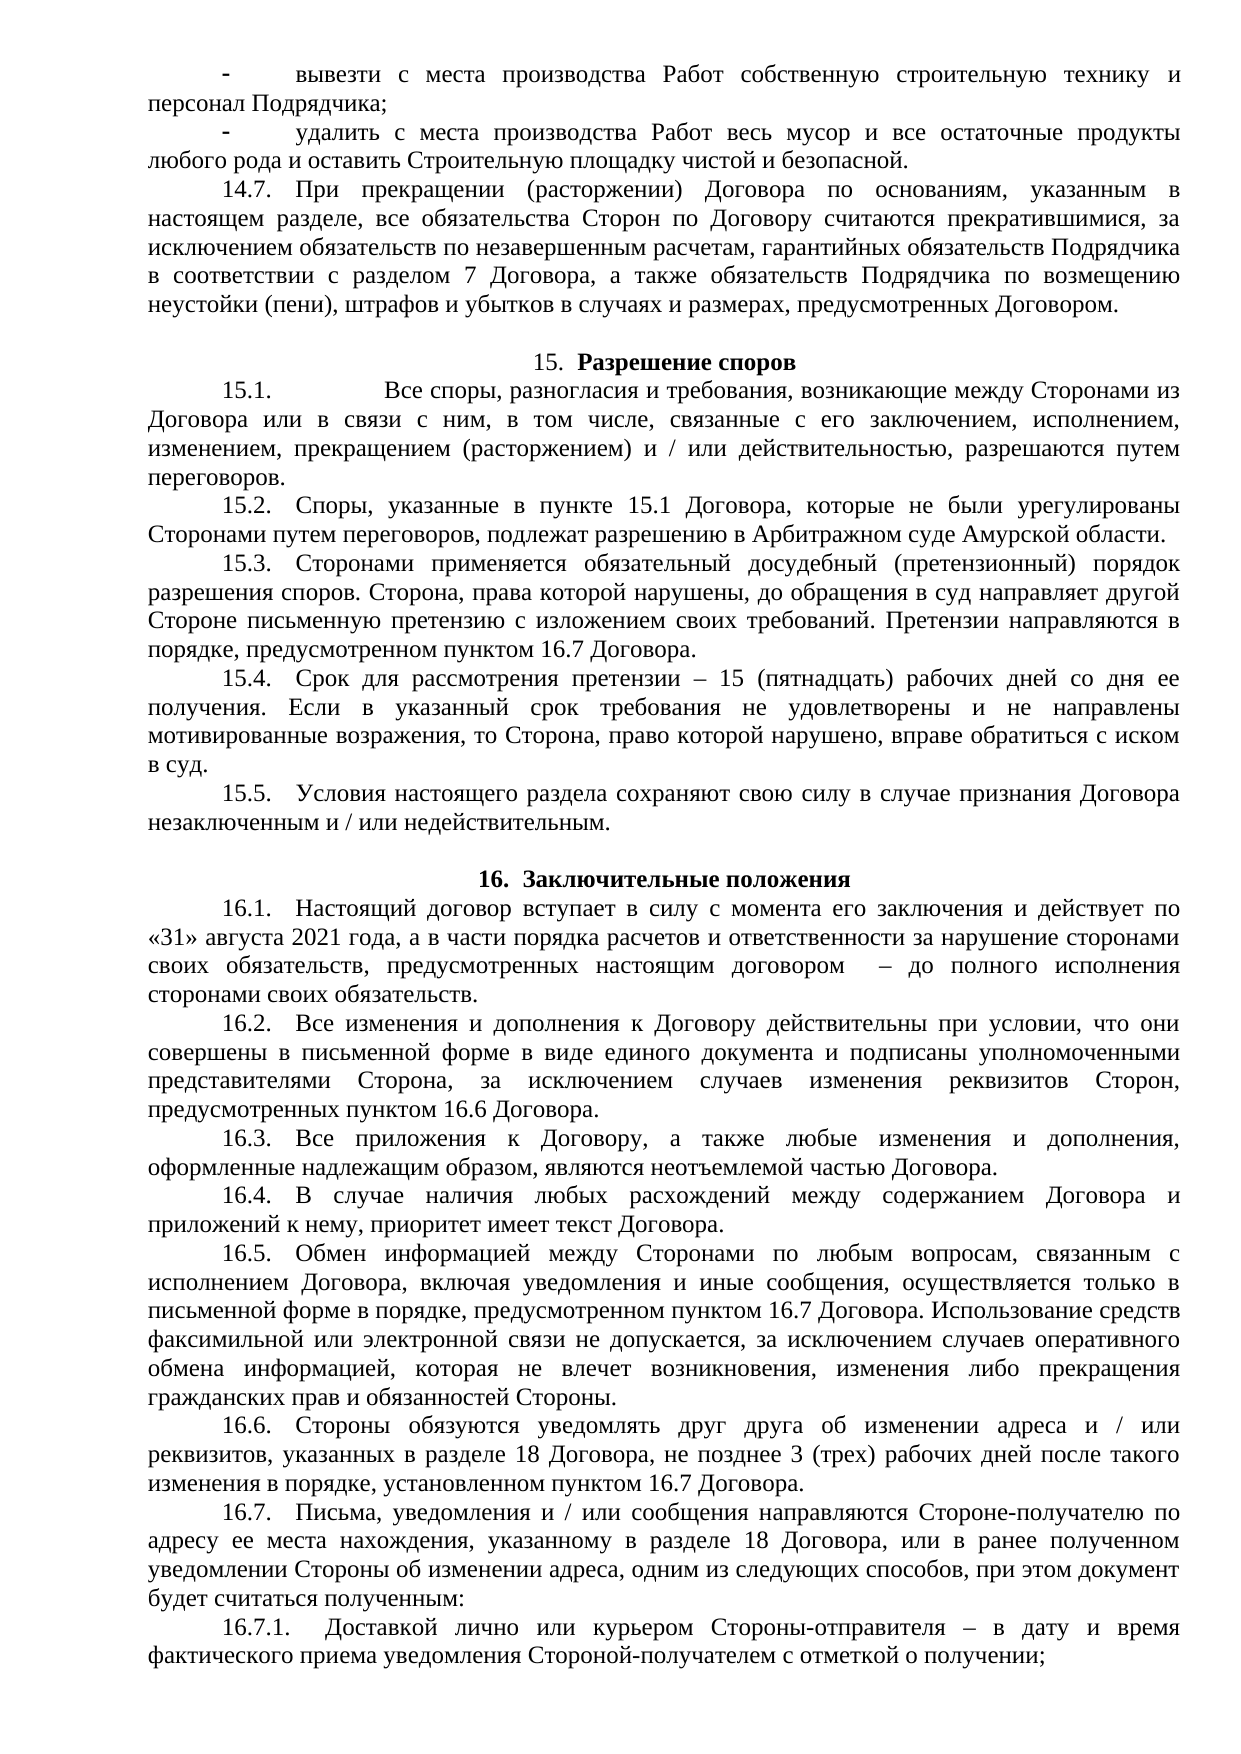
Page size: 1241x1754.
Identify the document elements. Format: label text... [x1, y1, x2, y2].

list Настоящий договор вступает в силу с момента его заключения и действует по «31» августа 2021 года, а в части порядка расчетов и ответственности за нарушение сторонами своих обязательств, предусмотренных настоящим договором – до полного исполнения сторонами своих обязательств. [148, 893, 1181, 1008]
list Обмен информацией между Сторонами по любым вопросам, связанным с исполнением Договора, включая уведомления и иные сообщения, осуществляется только в письменной форме в порядке, предусмотренном пунктом 16.7 Договора. Использование средств факсимильной или электронной связи не допускается, за исключением случаев оперативного обмена информацией, которая не влечет возникновения, изменения либо прекращения гражданских прав и обязанностей Стороны. [148, 1238, 1181, 1410]
list Споры, указанные в пункте 15.1 Договора, которые не были урегулированы Сторонами путем переговоров, подлежат разрешению в Арбитражном суде Амурской области. [148, 490, 1181, 548]
list Разрешение споров [148, 347, 1181, 375]
list Сторонами применяется обязательный досудебный (претензионный) порядок разрешения споров. Сторона, права которой нарушены, до обращения в суд направляет другой Стороне письменную претензию с изложением своих требований. Претензии направляются в порядке, предусмотренном пунктом 16.7 Договора. [148, 548, 1181, 663]
list удалить с места производства Работ весь мусор и все остаточные продукты любого рода и оставить Строительную площадку чистой и безопасной. [148, 117, 1181, 174]
list Все приложения к Договору, а также любые изменения и дополнения, оформленные надлежащим образом, являются неотъемлемой частью Договора. [148, 1123, 1181, 1180]
list Все споры, разногласия и требования, возникающие между Сторонами из Договора или в связи с ним, в том числе, связанные с его заключением, исполнением, изменением, прекращением (расторжением) и / или действительностью, разрешаются путем переговоров. [148, 375, 1181, 490]
list вывезти с места производства Работ собственную строительную технику и персонал Подрядчика; [148, 59, 1181, 117]
list Условия настоящего раздела сохраняют свою силу в случае признания Договора незаключенным и / или недействительным. [148, 778, 1181, 835]
list Стороны обязуются уведомлять друг друга об изменении адреса и / или реквизитов, указанных в разделе 18 Договора, не позднее 3 (трех) рабочих дней после такого изменения в порядке, установленном пунктом 16.7 Договора. [148, 1410, 1181, 1497]
list Доставкой лично или курьером Стороны-отправителя – в дату и время фактического приема уведомления Стороной-получателем с отметкой о получении; [148, 1612, 1181, 1669]
list Срок для рассмотрения претензии – 15 (пятнадцать) рабочих дней со дня ее получения. Если в указанный срок требования не удовлетворены и не направлены мотивированные возражения, то Сторона, право которой нарушено, вправе обратиться с иском в суд. [148, 663, 1181, 778]
list В случае наличия любых расхождений между содержанием Договора и приложений к нему, приоритет имеет текст Договора. [148, 1180, 1181, 1238]
list При прекращении (расторжении) Договора по основаниям, указанным в настоящем разделе, все обязательства Сторон по Договору считаются прекратившимися, за исключением обязательств по незавершенным расчетам, гарантийных обязательств Подрядчика в соответствии с разделом 7 Договора, а также обязательств Подрядчика по возмещению неустойки (пени), штрафов и убытков в случаях и размерах, предусмотренных Договором. [148, 174, 1181, 318]
list Письма, уведомления и / или сообщения направляются Стороне-получателю по адресу ее места нахождения, указанному в разделе 18 Договора, или в ранее полученном уведомлении Стороны об изменении адреса, одним из следующих способов, при этом документ будет считаться полученным: [148, 1497, 1181, 1612]
list Заключительные положения [148, 864, 1181, 893]
list Все изменения и дополнения к Договору действительны при условии, что они совершены в письменной форме в виде единого документа и подписаны уполномоченными представителями Сторона, за исключением случаев изменения реквизитов Сторон, предусмотренных пунктом 16.6 Договора. [148, 1008, 1181, 1123]
